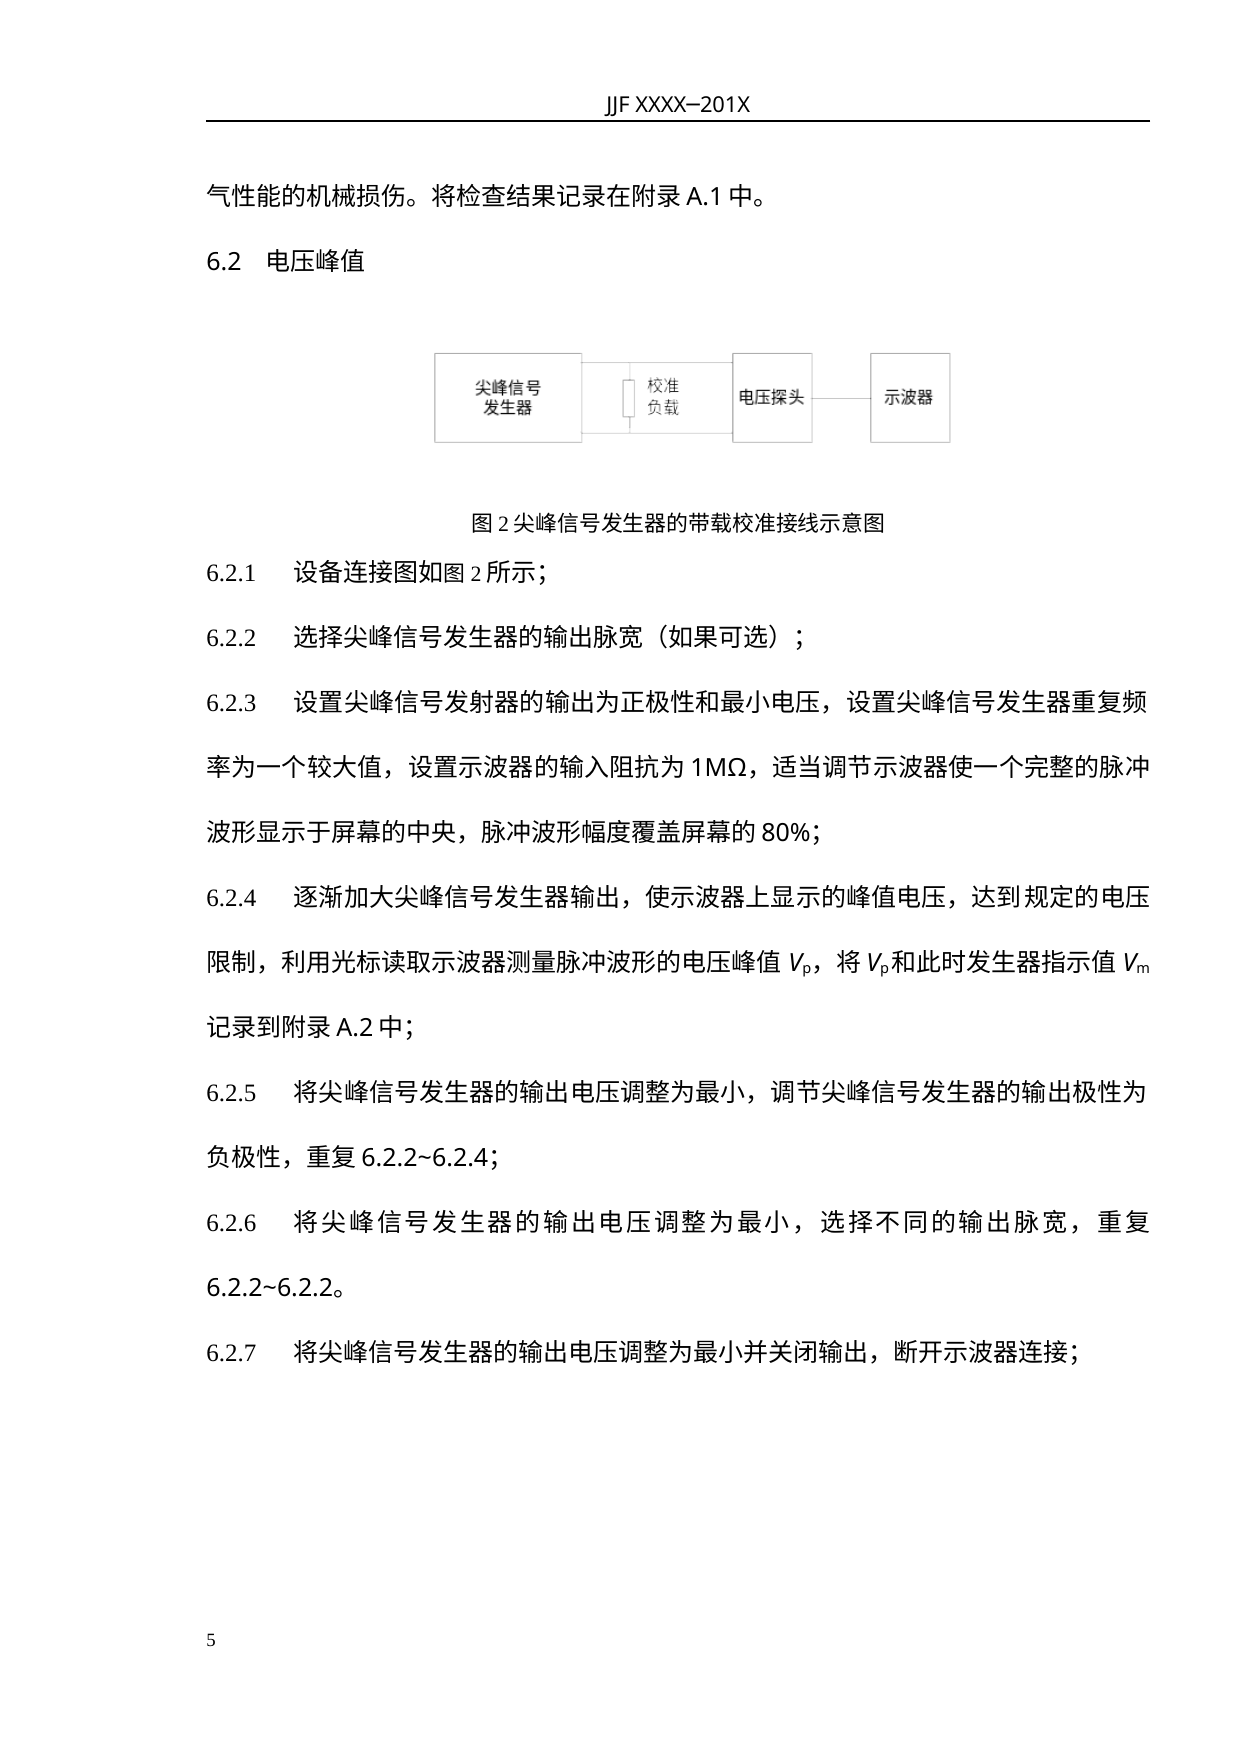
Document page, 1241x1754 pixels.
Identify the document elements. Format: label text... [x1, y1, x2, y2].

list 将尖峰信号发生器的输出电压调整为最小并关闭输出，断开示波器连接； [206, 1318, 1150, 1383]
list 设置尖峰信号发射器的输出为正极性和最小电压，设置尖峰信号发生器重复频率为一个较大值，设置示波器的输入阻抗为1MΩ，适当调节示波器使一个完整的脉冲波形显示于屏幕的中央，脉冲波形幅度覆盖屏幕的80%； [206, 668, 1150, 863]
text 图 2尖峰信号发生器的带载校准接线示意图 [206, 505, 1150, 538]
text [206, 162, 1150, 227]
subtitle 电压峰值 [206, 227, 1150, 292]
list 选择尖峰信号发生器的输出脉宽（如果可选）； [206, 603, 1150, 668]
list 将尖峰信号发生器的输出电压调整为最小，调节尖峰信号发生器的输出极性为负极性，重复6.2.3~6.2.4； [206, 1058, 1150, 1188]
list 将尖峰信号发生器的输出电压调整为最小，选择不同的输出脉宽，重复6.2.2~6.2.2。 [206, 1188, 1150, 1318]
list 设备连接图如图 2所示； [206, 538, 1150, 603]
list 逐渐加大尖峰信号发生器输出，使示波器上显示的峰值电压，达到规定的电压限制，利用光标读取示波器测量脉冲波形的电压峰值Vp，将Vp和此时发生器指示值Vm记录到附录A.2中； [206, 863, 1150, 1058]
